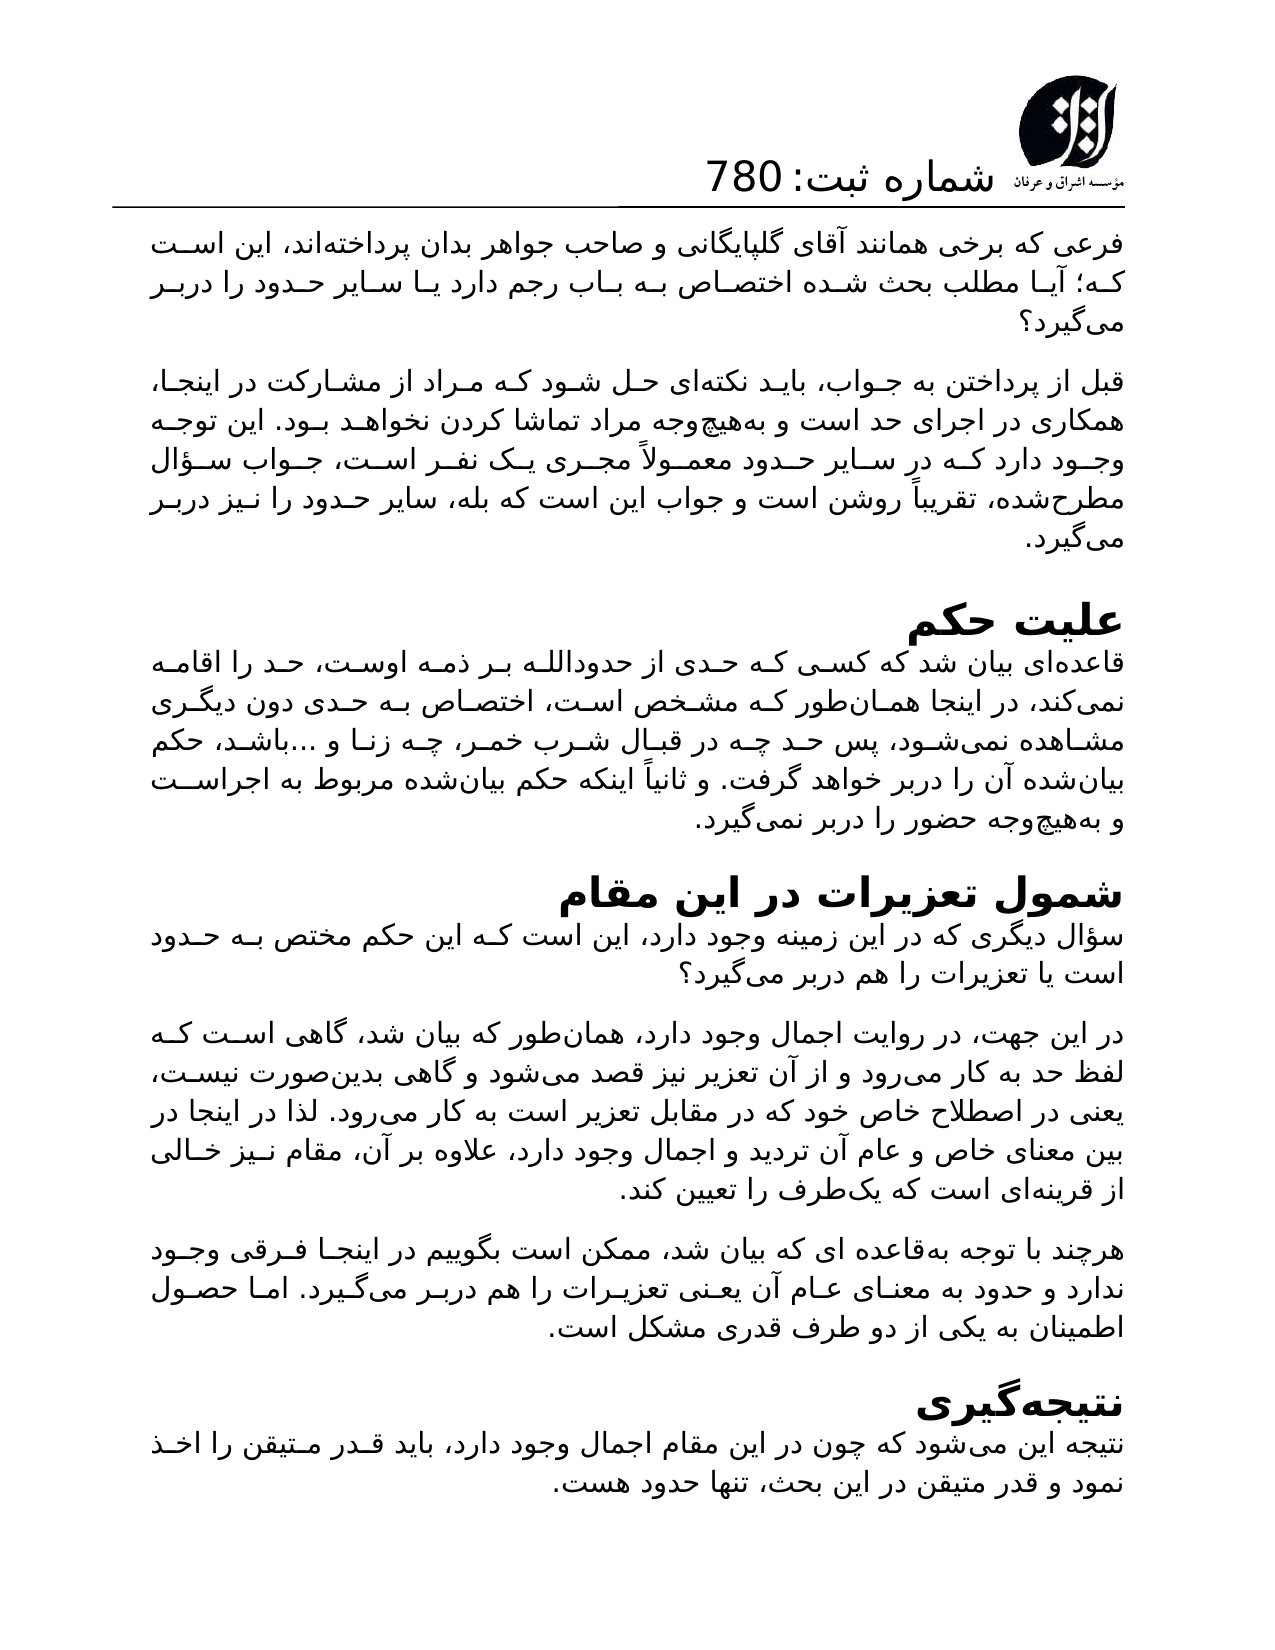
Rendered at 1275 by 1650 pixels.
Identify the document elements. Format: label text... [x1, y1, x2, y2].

text قبل از پرداختن به جواب، باید نکته‌ای حل شود که مراد از مشارکت در اینجا، همکاری در اجرای حد است و به‌هیچ‌وجه مراد تماشا کردن نخواهد بود. این توجه وجود دارد که در سایر حدود معمولاً مجری یک نفر است، جواب سؤال مطرح‌شده، تقریباً روشن است و جواب این است که بله، سایر حدود را نیز دربر می‌گیرد. [150, 364, 1125, 554]
text نتیجه این می‌شود که چون در این مقام اجمال وجود دارد، باید قدر متیقن را اخذ نمود و قدر متیقن در این بحث، تنها حدود هست. [150, 1427, 1125, 1500]
subtitle شمول تعزیرات در این مقام [150, 869, 1125, 918]
text قاعده‌ای بیان شد که کسی که حدی از حدودالله بر ذمه اوست، حد را اقامه نمی‌کند، در اینجا همان‌طور که مشخص است، اختصاص به حدی دون دیگری مشاهده نمی‌شود، پس حد چه در قبال شرب خمر، چه زنا و ...باشد، حکم بیان‌شده آن را دربر خواهد گرفت. و ثانیاً اینکه حکم بیان‌شده مربوط به اجراست و به‌هیچ‌وجه حضور را دربر نمی‌گیرد. [150, 645, 1125, 835]
picture [1010, 75, 1125, 192]
text هرچند با توجه به‌قاعده ای که بیان شد، ممکن است بگوییم در اینجا فرقی وجود ندارد و حدود به معنای عام آن یعنی تعزیرات را هم دربر می‌گیرد. اما حصول اطمینان به یکی از دو طرف قدری مشکل است. [150, 1232, 1125, 1344]
subtitle نتیجه‌گیری [150, 1378, 1125, 1427]
text فرعی که برخی همانند آقای گلپایگانی و صاحب جواهر بدان پرداخته‌اند، این است که؛ آیا مطلب بحث شده اختصاص به باب رجم دارد یا سایر حدود را دربر می‌گیرد؟ [150, 226, 1125, 338]
text در این جهت، در روایت اجمال وجود دارد، همان‌طور که بیان شد، گاهی است که لفظ حد به کار می‌رود و از آن تعزیر نیز قصد می‌شود و گاهی بدین‌صورت نیست، یعنی در اصطلاح خاص خود که در مقابل تعزیر است به کار می‌رود. لذا در اینجا در بین معنای خاص و عام آن تردید و اجمال وجود دارد، علاوه بر آن، مقام نیز خالی از قرینه‌ای است که یک‌طرف را تعیین کند. [150, 1017, 1125, 1206]
subtitle علیت حکم [150, 594, 1125, 645]
text سؤال دیگری که در این زمینه وجود دارد، این است که این حکم مختص به حدود است یا تعزیرات را هم دربر می‌گیرد؟ [150, 918, 1125, 991]
